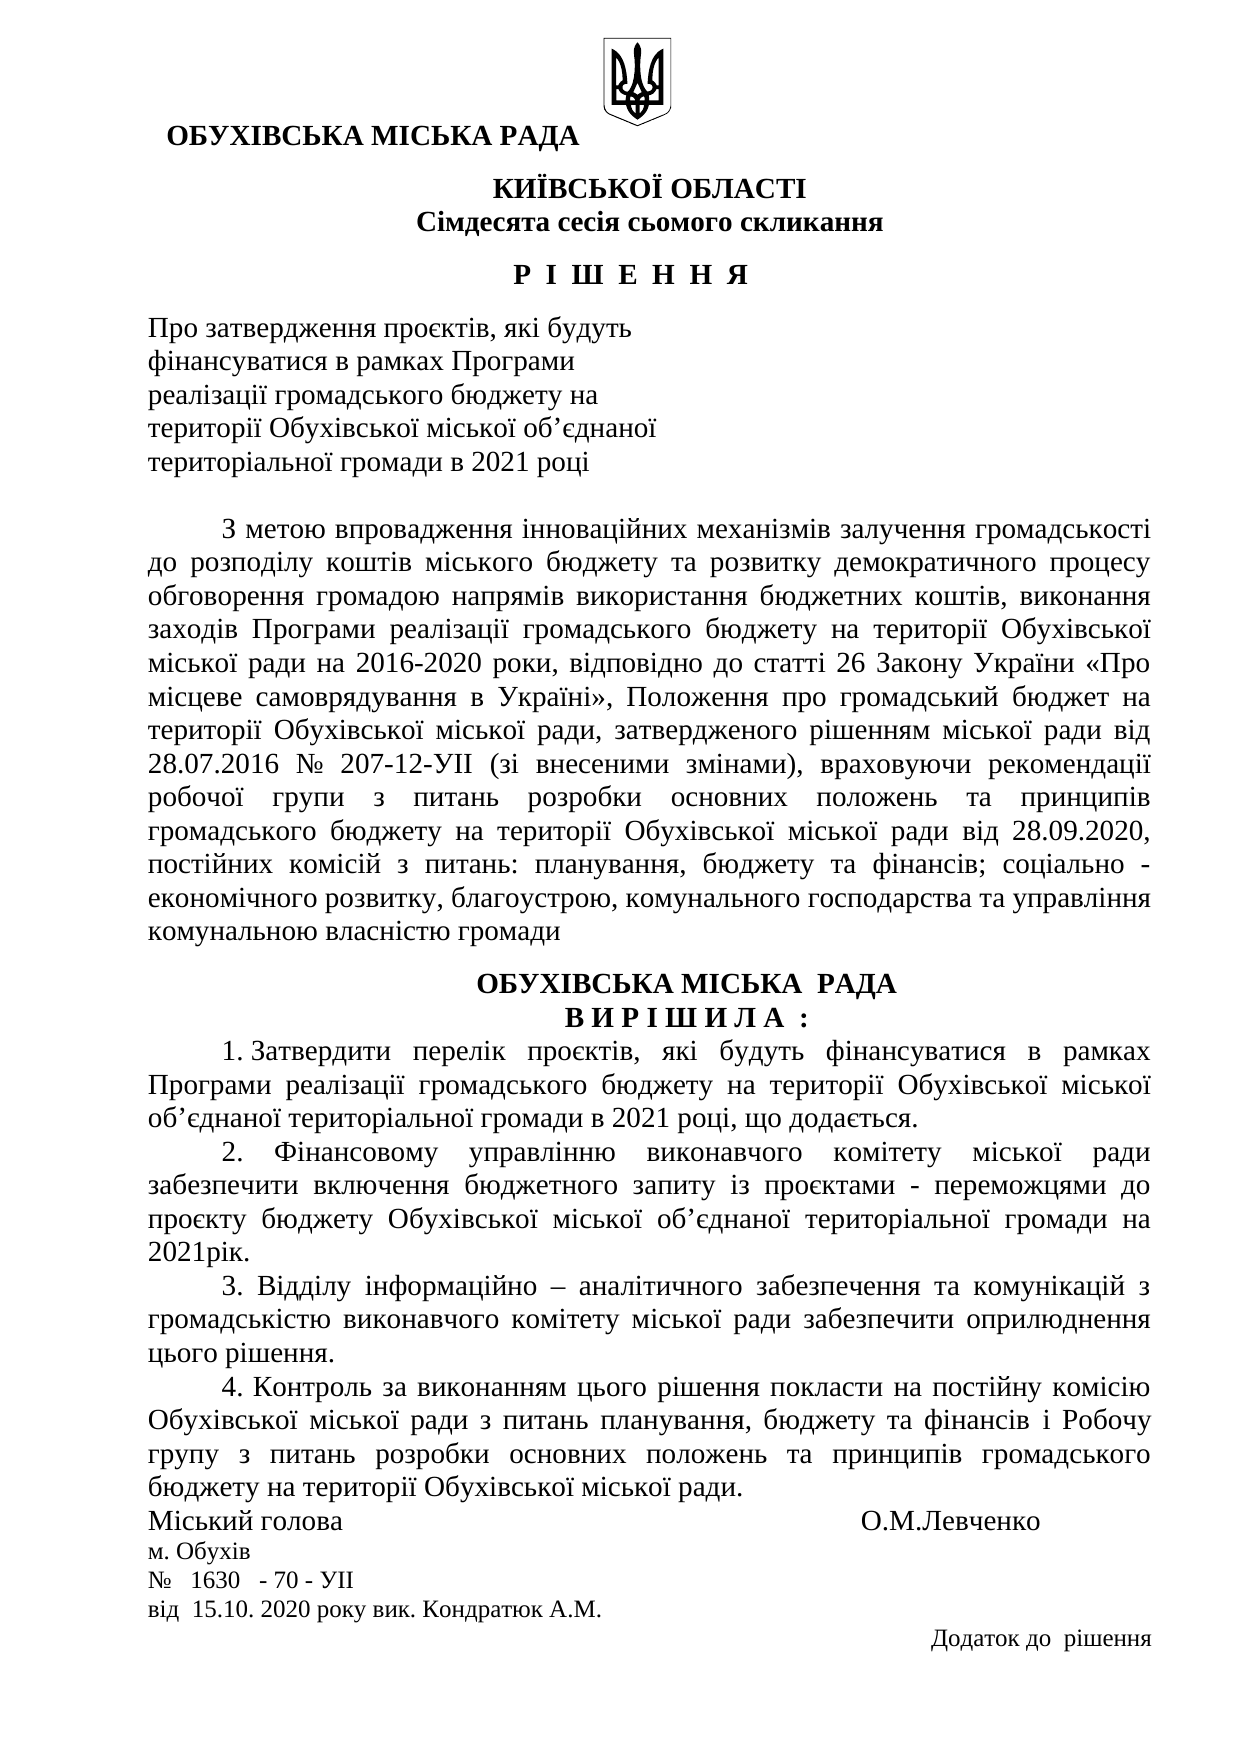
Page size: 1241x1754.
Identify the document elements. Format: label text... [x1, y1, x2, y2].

subtitle В И Р І Ш И Л А : [148, 1000, 1152, 1033]
text 2. Фінансовому управлінню виконавчого комітету міської ради забезпечити включення бюджетного запиту із проєктами - переможцями до проєкту бюджету Обухівської міської об’єднаної територіальної громади на 2021рік. [148, 1134, 1152, 1268]
text м. Обухів [148, 1536, 1152, 1565]
subtitle ОБУХІВСЬКА МІСЬКА РАДА [148, 966, 1152, 1000]
text Міський голова О.М.Левченко [148, 1503, 1152, 1536]
text № 1630 - 70 - УІІ [148, 1565, 1152, 1594]
text від 15.10. 2020 року вик. Кондратюк А.М. [148, 1594, 1152, 1623]
text З метою впровадження інноваційних механізмів залучення громадськості до розподілу коштів міського бюджету та розвитку демократичного процесу обговорення громадою напрямів використання бюджетних коштів, виконання заходів Програми реалізації громадського бюджету на території Обухівської міської ради на 2016-2020 роки, відповідно до статті 26 Закону України «Про місцеве самоврядування в Україні», Положення про громадський бюджет на території Обухівської міської ради, затвердженого рішенням міської ради від 28.07.2016 № 207-12-УІІ (зі внесеними змінами), враховуючи рекомендації робочої групи з питань розробки основних положень та принципів громадського бюджету на території Обухівської міської ради від 28.09.2020, постійних комісій з питань: планування, бюджету та фінансів; соціально - економічного розвитку, благоустрою, комунального господарства та управління комунальною власністю громади [148, 511, 1152, 947]
text Сімдесята сесія сьомого скликання [148, 204, 1152, 238]
title КИЇВСЬКОЇ ОБЛАСТІ [148, 167, 1152, 204]
text ОБУХІВСЬКА МІСЬКА РАДА [148, 118, 1152, 151]
text території Обухівської міської об’єднаної [148, 410, 1152, 444]
text 4. Контроль за виконанням цього рішення покласти на постійну комісію Обухівської міської ради з питань планування, бюджету та фінансів і Робочу групу з питань розробки основних положень та принципів громадського бюджету на території Обухівської міської ради. [148, 1369, 1152, 1503]
text Р І Ш Е Н Н Я [148, 257, 1152, 291]
text 1. Затвердити перелік проєктів, які будуть фінансуватися в рамках Програми реалізації громадського бюджету на території Обухівської міської об’єднаної територіальної громади в 2021 році, що додається. [148, 1033, 1152, 1134]
text 3. Відділу інформаційно – аналітичного забезпечення та комунікацій з громадськістю виконавчого комітету міської ради забезпечити оприлюднення цього рішення. [148, 1268, 1152, 1369]
text фінансуватися в рамках Програми [148, 343, 1152, 377]
text Про затвердження проєктів, які будуть [148, 310, 1152, 343]
text Додаток до рішення [148, 1623, 1152, 1651]
text реалізації громадського бюджету на [148, 377, 1152, 410]
text територіальної громади в 2021 році [148, 444, 1152, 477]
